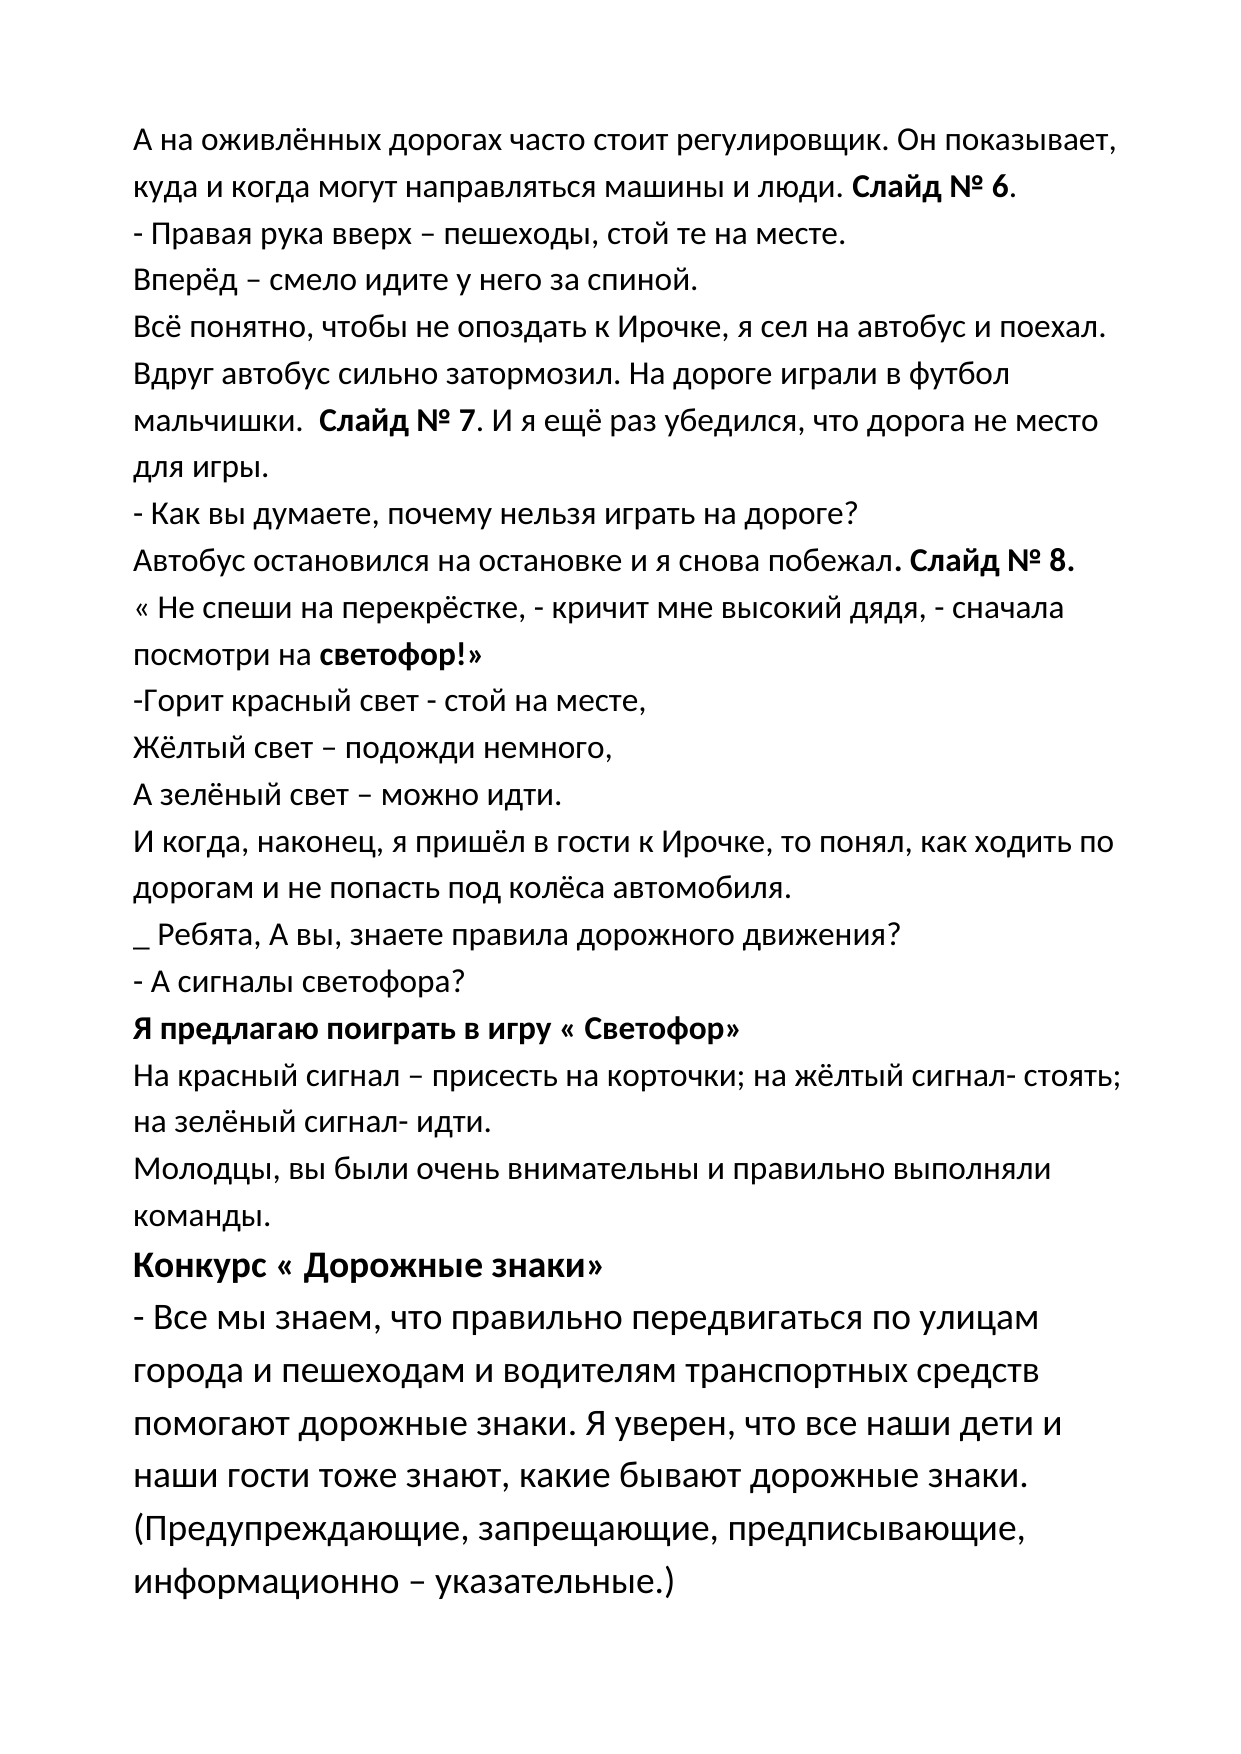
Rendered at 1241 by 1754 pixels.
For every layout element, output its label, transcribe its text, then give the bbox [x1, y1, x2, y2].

text Жёлтый свет – подожди немного, [133, 726, 1152, 767]
text Молодцы, вы были очень внимательны и правильно выполняли команды. [133, 1147, 1152, 1234]
text Вперёд – смело идите у него за спиной. [133, 258, 1152, 299]
text - Как вы думаете, почему нельзя играть на дороге? [133, 492, 1152, 533]
text - Правая рука вверх – пешеходы, стой те на месте. [133, 212, 1152, 252]
text А зелёный свет – можно идти. [133, 773, 1152, 814]
text - Все мы знаем, что правильно передвигаться по улицам города и пешеходам и водителям транспортных средств помогают дорожные знаки. Я уверен, что все наши дети и наши гости тоже знают, какие бывают дорожные знаки. (Предупреждающие, запрещающие, предписывающие, информационно – указательные.) [133, 1293, 1152, 1603]
text _ Ребята, А вы, знаете правила дорожного движения? [133, 913, 1152, 954]
text Я предлагаю поиграть в игру « Светофор» [133, 1007, 1152, 1047]
text - А сигналы светофора? [133, 960, 1152, 1001]
text Всё понятно, чтобы не опоздать к Ирочке, я сел на автобус и поехал. Вдруг автобус сильно затормозил. На дороге играли в футбол мальчишки. Слайд № 7. И я ещё раз убедился, что дорога не место для игры. [133, 305, 1152, 486]
text И когда, наконец, я пришёл в гости к Ирочке, то понял, как ходить по дорогам и не попасть под колёса автомобиля. [133, 820, 1152, 907]
text « Не спеши на перекрёстке, - кричит мне высокий дядя, - сначала посмотри на светофор!» [133, 586, 1152, 673]
text -Горит красный свет - стой на месте, [133, 679, 1152, 720]
text На красный сигнал – присесть на корточки; на жёлтый сигнал- стоять; на зелёный сигнал- идти. [133, 1053, 1152, 1141]
text А на оживлённых дорогах часто стоит регулировщик. Он показывает, куда и когда могут направляться машины и люди. Слайд № 6. [133, 118, 1152, 206]
text Конкурс « Дорожные знаки» [133, 1241, 1152, 1286]
text Автобус остановился на остановке и я снова побежал. Слайд № 8. [133, 539, 1152, 580]
